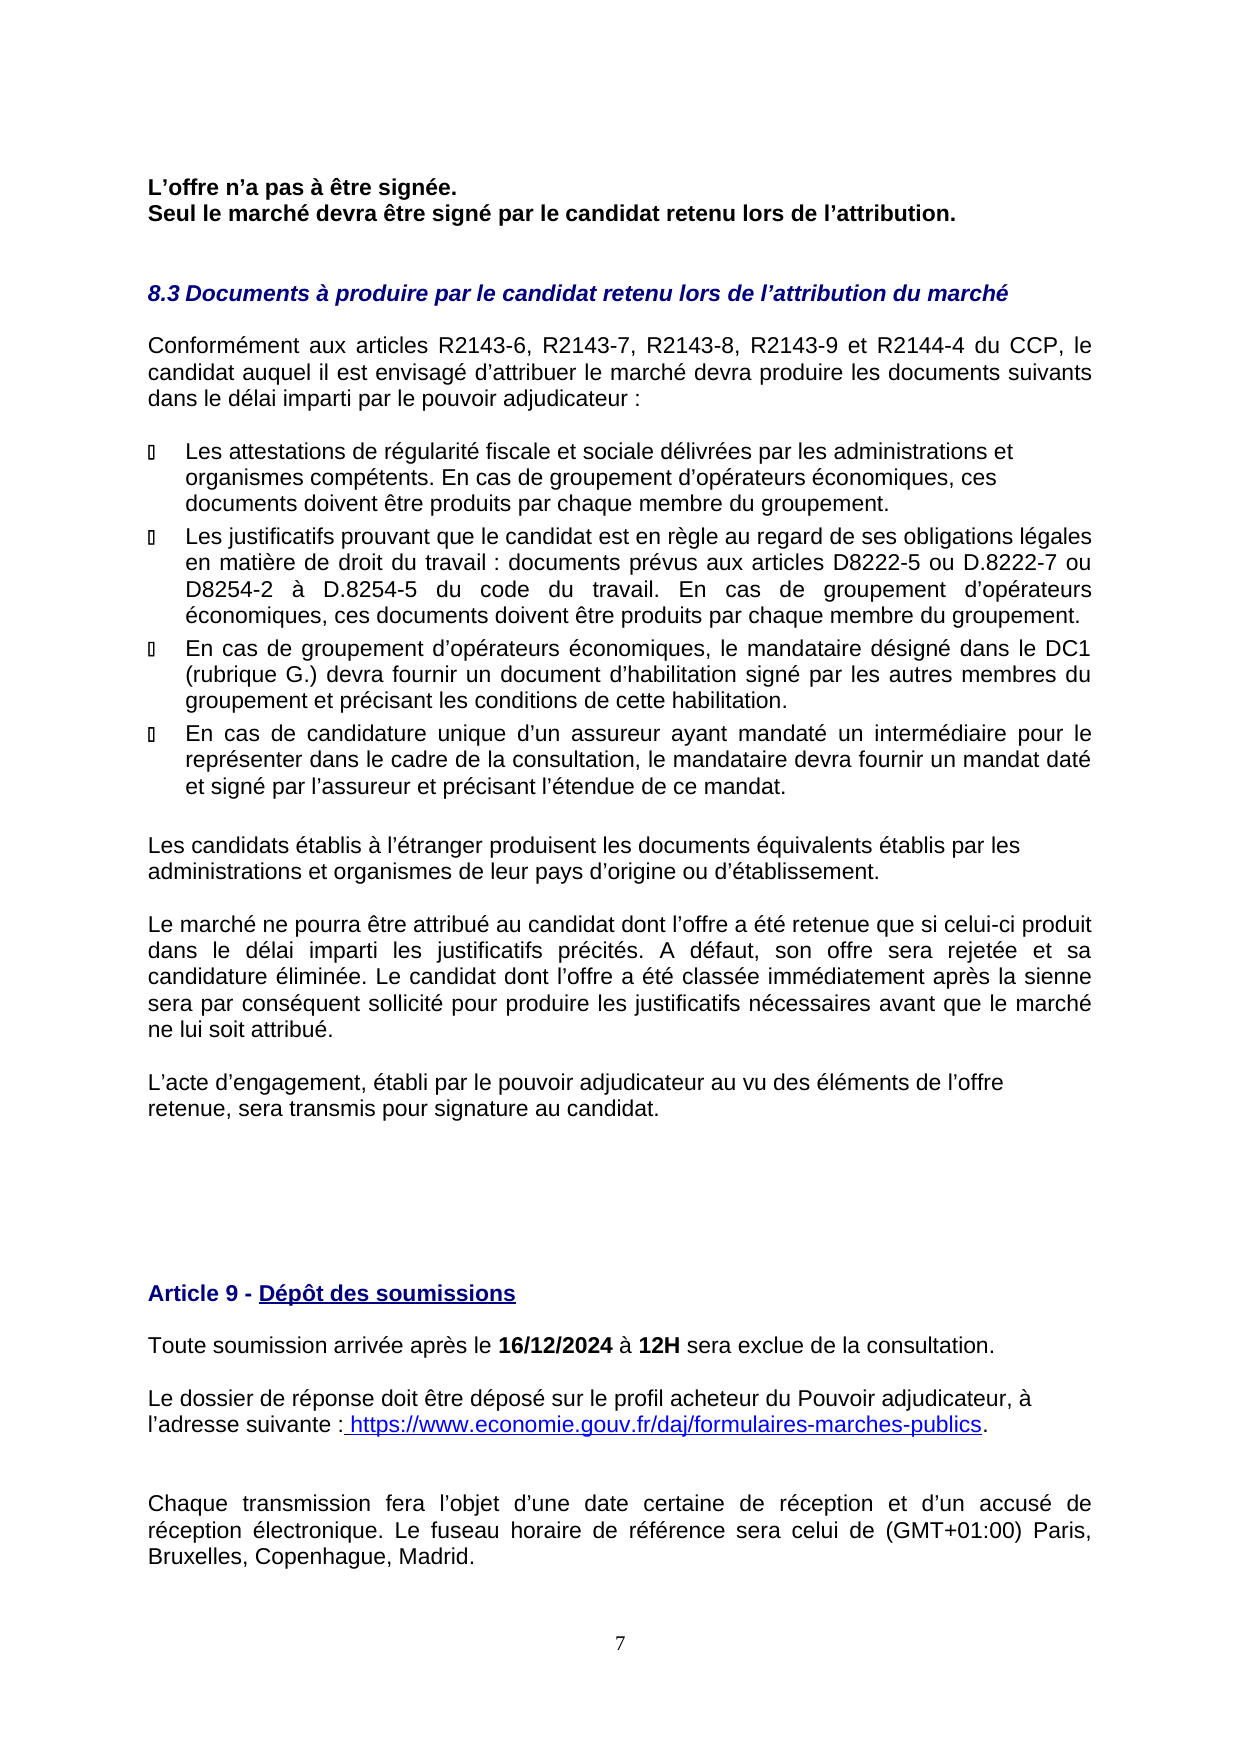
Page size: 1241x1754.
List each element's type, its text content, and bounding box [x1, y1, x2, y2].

list Les attestations de régularité fiscale et sociale délivrées par les administrations et organismes compétents. En cas de groupement d’opérateurs économiques, ces documents doivent être produits par chaque membre du groupement. [148, 438, 1092, 517]
list En cas de groupement d’opérateurs économiques, le mandataire désigné dans le DC1 (rubrique G.) devra fournir un document d’habilitation signé par les autres membres du groupement et précisant les conditions de cette habilitation. [148, 634, 1092, 714]
text L’acte d’engagement, établi par le pouvoir adjudicateur au vu des éléments de l’offre retenue, sera transmis pour signature au candidat. [148, 1069, 1092, 1121]
list En cas de candidature unique d’un assureur ayant mandaté un intermédiaire pour le représenter dans le cadre de la consultation, le mandataire devra fournir un mandat daté et signé par l’assureur et précisant l’étendue de ce mandat. [148, 720, 1092, 799]
text Article 9 - Dépôt des soumissions [148, 1279, 1092, 1306]
list Les justificatifs prouvant que le candidat est en règle au regard de ses obligations légales en matière de droit du travail : documents prévus aux articles D8222-5 ou D.8222-7 ou D8254-2 à D.8254-5 du code du travail. En cas de groupement d’opérateurs économiques, ces documents doivent être produits par chaque membre du groupement. [148, 523, 1092, 628]
text Chaque transmission fera l’objet d’une date certaine de réception et d’un accusé de réception électronique. Le fuseau horaire de référence sera celui de (GMT+01:00) Paris, Bruxelles, Copenhague, Madrid. [148, 1490, 1092, 1569]
text Le dossier de réponse doit être déposé sur le profil acheteur du Pouvoir adjudicateur, à l’adresse suivante : https://www.economie.gouv.fr/daj/formulaires-marches-publics. [148, 1385, 1092, 1438]
text Toute soumission arrivée après le 16/12/2024 à 12H sera exclue de la consultation. [148, 1332, 1092, 1359]
list Documents à produire par le candidat retenu lors de l’attribution du marché [148, 279, 1092, 306]
text Conformément aux articles R2143-6, R2143-7, R2143-8, R2143-9 et R2144-4 du CCP, le candidat auquel il est envisagé d’attribuer le marché devra produire les documents suivants dans le délai imparti par le pouvoir adjudicateur : [148, 332, 1092, 411]
text L’offre n’a pas à être signée. [148, 174, 1092, 200]
text Seul le marché devra être signé par le candidat retenu lors de l’attribution. [148, 200, 1092, 227]
text Le marché ne pourra être attribué au candidat dont l’offre a été retenue que si celui-ci produit dans le délai imparti les justificatifs précités. A défaut, son offre sera rejetée et sa candidature éliminée. Le candidat dont l’offre a été classée immédiatement après la sienne sera par conséquent sollicité pour produire les justificatifs nécessaires avant que le marché ne lui soit attribué. [148, 911, 1092, 1042]
text Les candidats établis à l’étranger produisent les documents équivalents établis par les administrations et organismes de leur pays d’origine ou d’établissement. [148, 832, 1092, 884]
